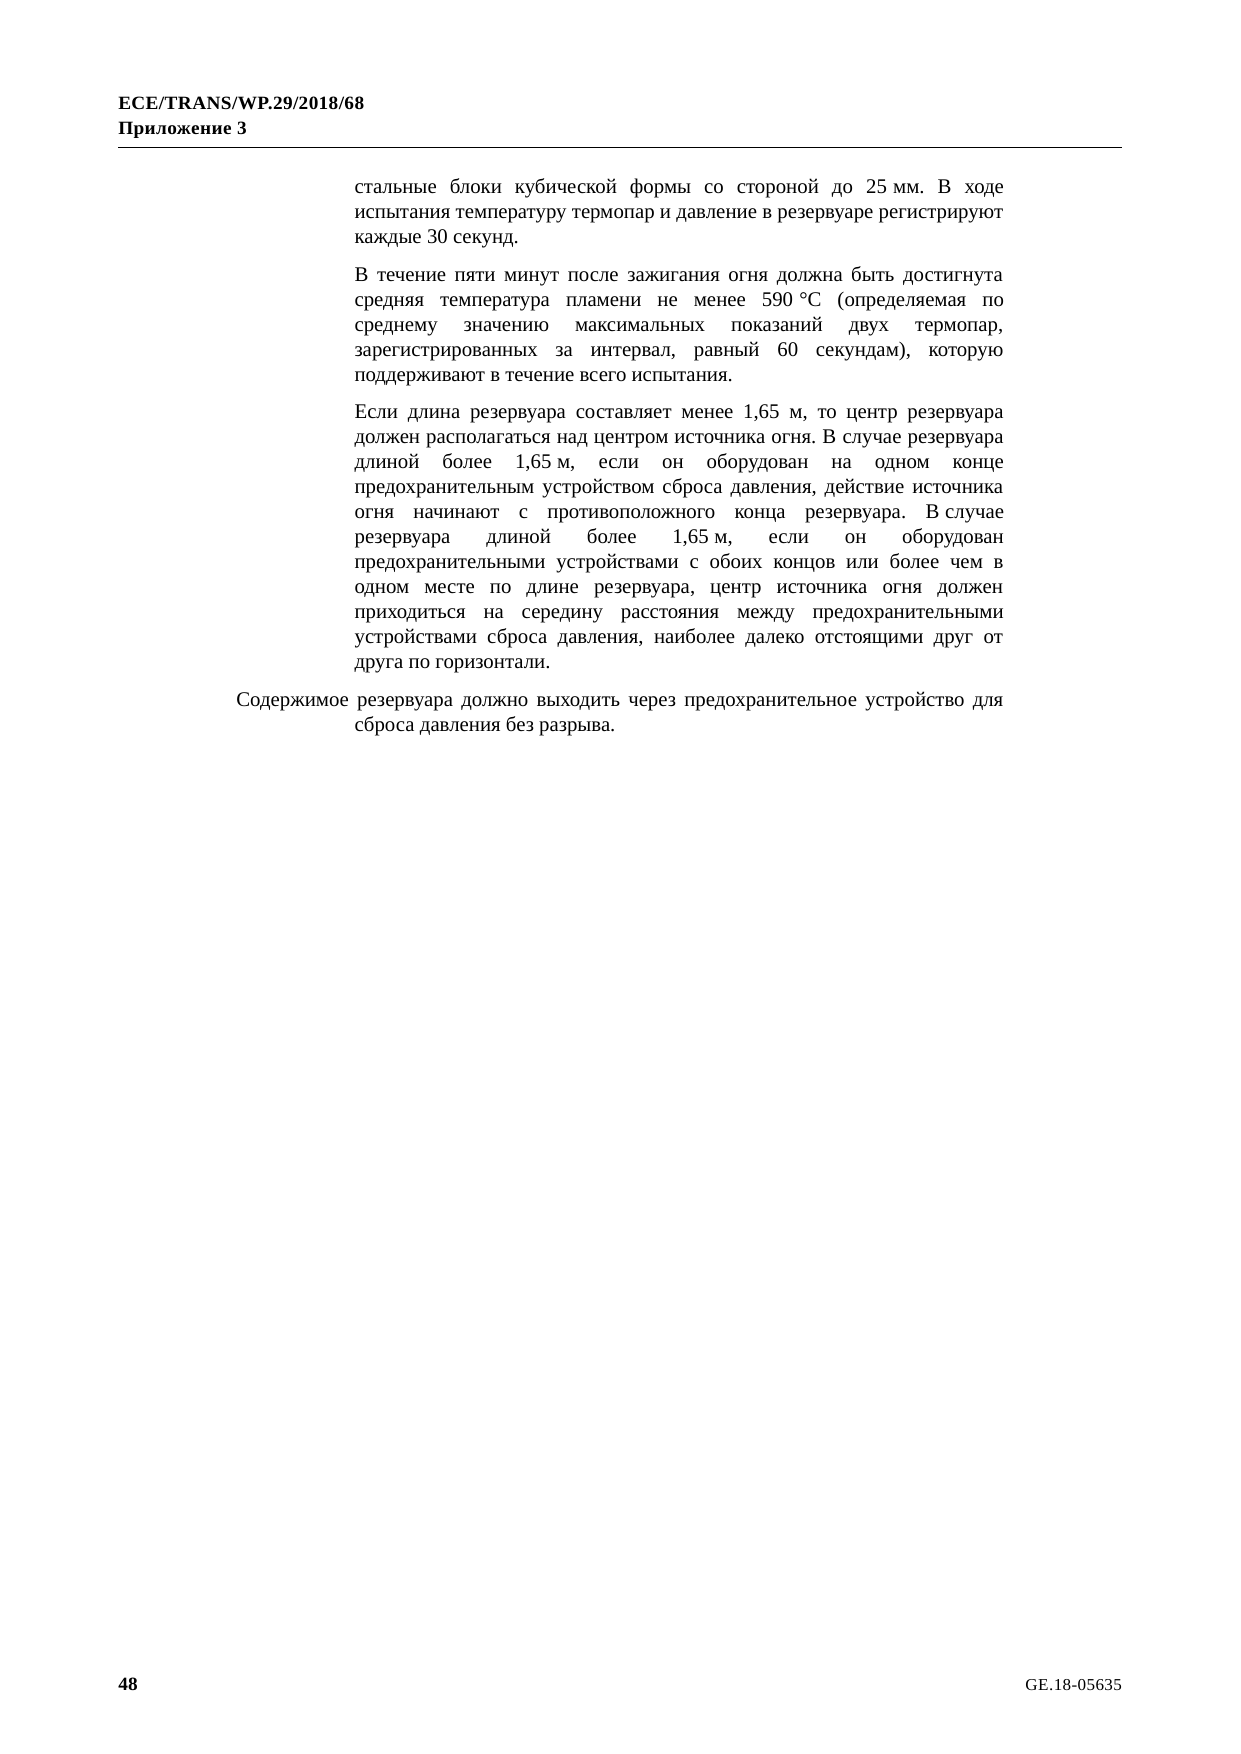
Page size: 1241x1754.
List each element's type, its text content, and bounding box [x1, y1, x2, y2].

text Содержимое резервуара должно выходить через предохранительное устройство для сброса давления без разрыва. [236, 686, 1004, 736]
text Если длина резервуара составляет менее 1,65 м, то центр резервуара должен располагаться над центром источника огня. В случае резервуара длиной более 1,65 м, если он оборудован на одном конце предохранительным устройством сброса давления, действие источника огня начинают с противоположного конца резервуара. В случае резервуара длиной более 1,65 м, если он оборудован предохранительными устройствами с обоих концов или более чем в одном месте по длине резервуара, центр источника огня должен приходиться на середину расстояния между предохранительными устройствами сброса давления, наиболее далеко отстоящими друг от друга по горизонтали. [236, 398, 1004, 673]
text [236, 173, 1004, 248]
text В течение пяти минут после зажигания огня должна быть достигнута средняя температура пламени не менее 590 °C (определяемая по среднему значению максимальных показаний двух термопар, зарегистрированных за интервал, равный 60 секундам), которую поддерживают в течение всего испытания. [236, 261, 1004, 386]
